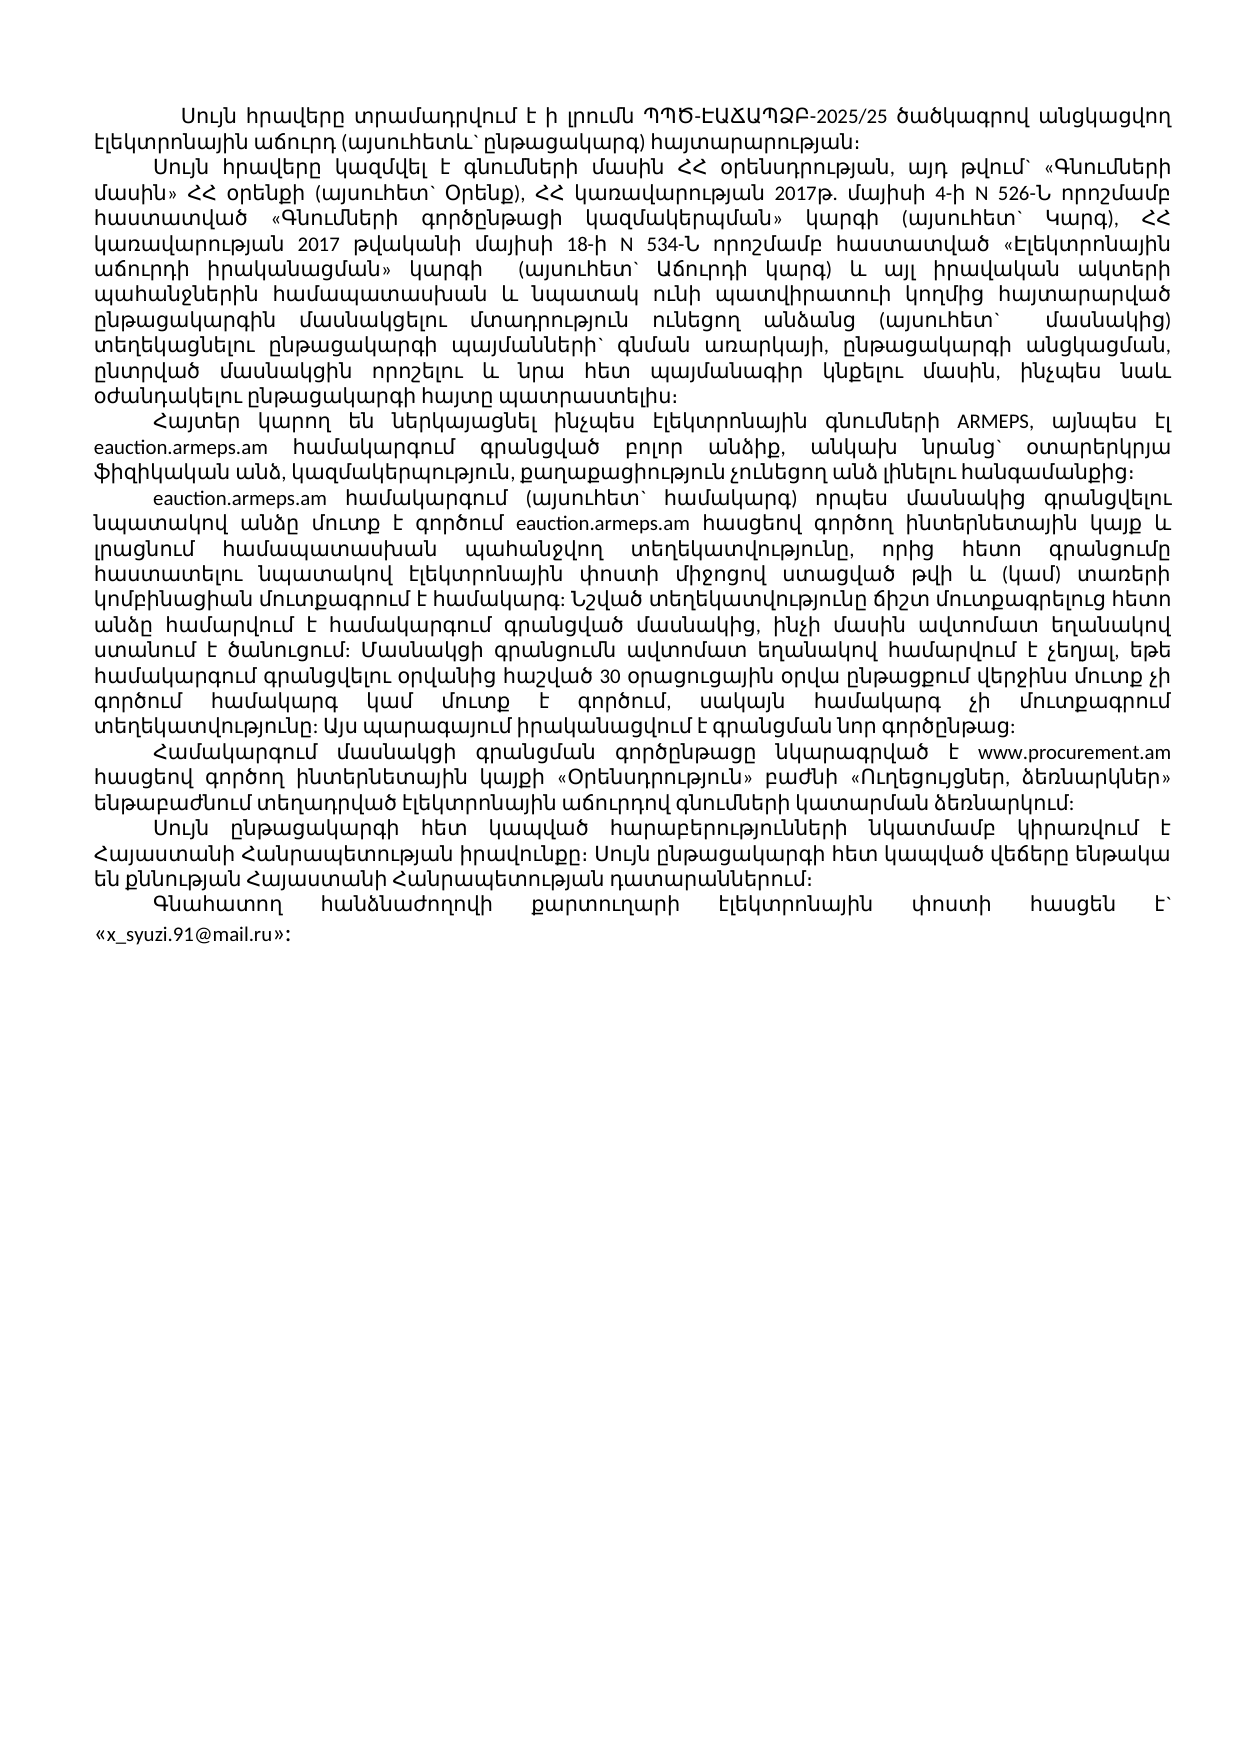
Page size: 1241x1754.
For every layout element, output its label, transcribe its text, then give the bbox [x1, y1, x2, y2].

text Սույն հրավերը տրամադրվում է ի լրումն ՊՊԾ-ԷԱՃԱՊՁԲ-2025/25 ծածկագրով անցկացվող էլեկտրոնային աճուրդ (այսուհետև` ընթացակարգ) հայտարարության։ [94, 104, 1171, 154]
text Գնահատող հանձնաժողովի քարտուղարի էլեկտրոնային փոստի հասցեն է` «x_syuzi.91@mail.ru»: [94, 892, 1171, 948]
text Հայտեր կարող են ներկայացնել ինչպես էլեկտրոնային գնումների ARMEPS, այնպես էլ eauction.armeps.am համակարգում գրանցված բոլոր անձիք, անկախ նրանց` օտարերկրյա ֆիզիկական անձ, կազմակերպություն, քաղաքացիություն չունեցող անձ լինելու հանգամանքից։ [94, 409, 1171, 485]
text Համակարգում մասնակցի գրանցման գործընթացը նկարագրված է www.procurement.am հասցեով գործող ինտերնետային կայքի «Օրենսդրություն» բաժնի «Ուղեցույցներ, ձեռնարկներ» ենթաբաժնում տեղադրված էլեկտրոնային աճուրդով գնումների կատարման ձեռնարկում: [94, 739, 1171, 815]
text eauction.armeps.am համակարգում (այսուհետ` համակարգ) որպես մասնակից գրանցվելու նպատակով անձը մուտք է գործում eauction.armeps.am հասցեով գործող ինտերնետային կայք և լրացնում համապատասխան պահանջվող տեղեկատվությունը, որից հետո գրանցումը հաստատելու նպատակով էլեկտրոնային փոստի միջոցով ստացված թվի և (կամ) տառերի կոմբինացիան մուտքագրում է համակարգ: Նշված տեղեկատվությունը ճիշտ մուտքագրելուց հետո անձը համարվում է համակարգում գրանցված մասնակից, ինչի մասին ավտոմատ եղանակով ստանում է ծանուցում: Մասնակցի գրանցումն ավտոմատ եղանակով համարվում է չեղյալ, եթե համակարգում գրանցվելու օրվանից հաշված 30 օրացուցային օրվա ընթացքում վերջինս մուտք չի գործում համակարգ կամ մուտք է գործում, սակայն համակարգ չի մուտքագրում տեղեկատվությունը: Այս պարագայում իրականացվում է գրանցման նոր գործընթաց: [94, 485, 1171, 739]
text Սույն հրավերը կազմվել է գնումների մասին ՀՀ օրենսդրության, այդ թվում` «Գնումների մասին» ՀՀ օրենքի (այսուհետ` Օրենք), ՀՀ կառավարության 2017թ. մայիսի 4-ի N 526-Ն որոշմամբ հաստատված «Գնումների գործընթացի կազմակերպման» կարգի (այսուհետ` Կարգ), ՀՀ կառավարության 2017 թվականի մայիսի 18-ի N 534-Ն որոշմամբ հաստատված «Էլեկտրոնային աճուրդի իրականացման» կարգի (այսուհետ` Աճուրդի կարգ) և այլ իրավական ակտերի պահանջներին համապատասխան և նպատակ ունի պատվիրատուի կողմից հայտարարված ընթացակարգին մասնակցելու մտադրություն ունեցող անձանց (այսուհետ` մասնակից) տեղեկացնելու ընթացակարգի պայմանների` գնման առարկայի, ընթացակարգի անցկացման, ընտրված մասնակցին որոշելու և նրա հետ պայմանագիր կնքելու մասին, ինչպես նաև օժանդակելու ընթացակարգի հայտը պատրաստելիս։ [94, 154, 1171, 409]
text Սույն ընթացակարգի հետ կապված հարաբերությունների նկատմամբ կիրառվում է Հայաստանի Հանրապետության իրավունքը։ Սույն ընթացակարգի հետ կապված վեճերը ենթակա են քննության Հայաստանի Հանրապետության դատարաններում։ [94, 815, 1171, 892]
